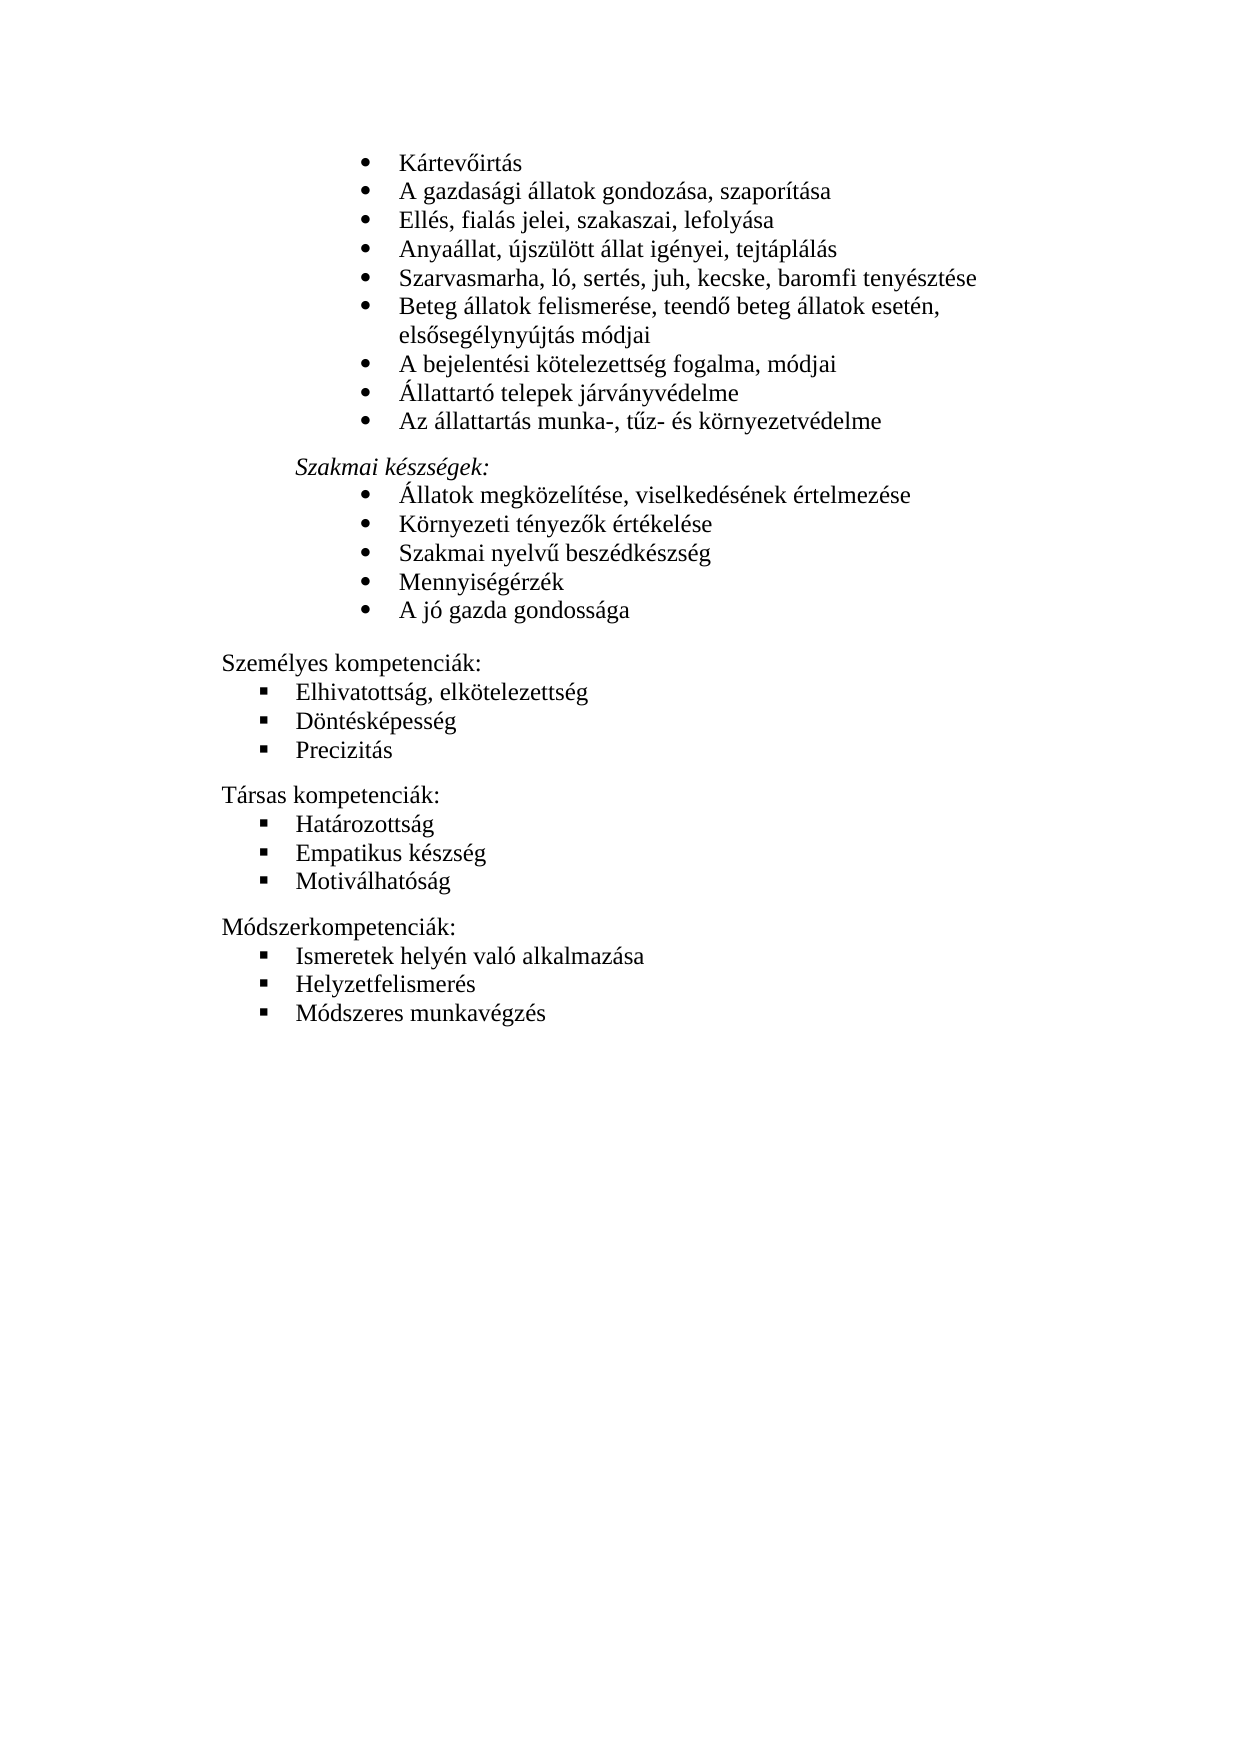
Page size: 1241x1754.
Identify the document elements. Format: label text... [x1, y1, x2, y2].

list Mennyiségérzék [361, 567, 1093, 596]
list Ellés, fialás jelei, szakaszai, lefolyása [361, 205, 1093, 234]
list Helyzetfelismerés [258, 969, 1093, 998]
list Az állattartás munka-, tűz- és környezetvédelme [361, 406, 1093, 435]
text Társas kompetenciák: [148, 780, 1093, 809]
list Precizitás [258, 735, 1093, 763]
list A gazdasági állatok gondozása, szaporítása [361, 176, 1093, 205]
list Anyaállat, újszülött állat igényei, tejtáplálás [361, 234, 1093, 263]
text Szakmai készségek: [148, 452, 1093, 481]
list Elhivatottság, elkötelezettség [258, 677, 1093, 706]
list Ismeretek helyén való alkalmazása [258, 941, 1093, 969]
list Módszeres munkavégzés [258, 998, 1093, 1027]
list Döntésképesség [258, 706, 1093, 735]
list Szakmai nyelvű beszédkészség [361, 538, 1093, 567]
list Kártevőirtás [361, 148, 1093, 176]
list Motiválhatóság [258, 866, 1093, 895]
list A bejelentési kötelezettség fogalma, módjai [361, 349, 1093, 378]
list Állattartó telepek járványvédelme [361, 378, 1093, 406]
list Állatok megközelítése, viselkedésének értelmezése [361, 481, 1093, 509]
text Személyes kompetenciák: [148, 648, 1093, 677]
list Szarvasmarha, ló, sertés, juh, kecske, baromfi tenyésztése [361, 263, 1093, 291]
list Empatikus készség [258, 838, 1093, 866]
text Módszerkompetenciák: [148, 912, 1093, 941]
list Környezeti tényezők értékelése [361, 509, 1093, 538]
list A jó gazda gondossága [361, 596, 1093, 624]
list Beteg állatok felismerése, teendő beteg állatok esetén, elsősegélynyújtás módjai [361, 291, 1093, 349]
list Határozottság [258, 809, 1093, 838]
